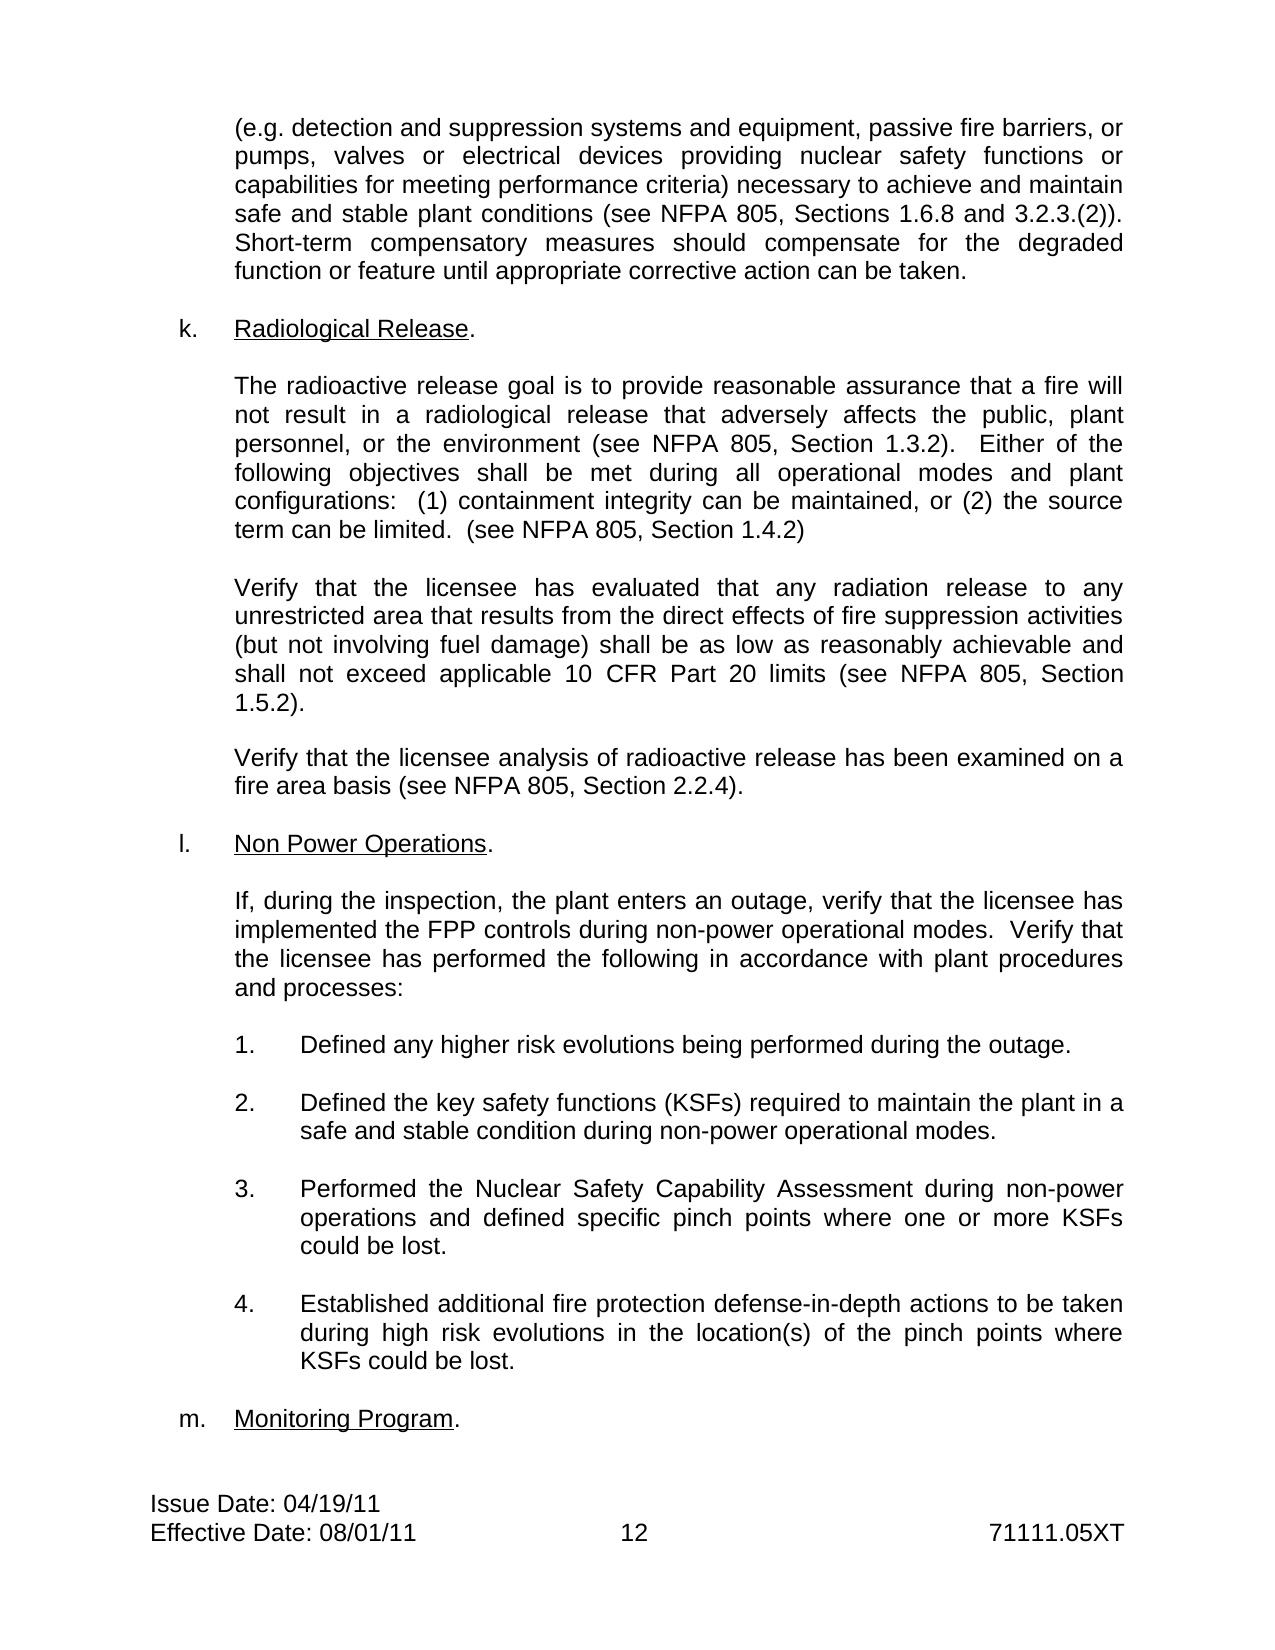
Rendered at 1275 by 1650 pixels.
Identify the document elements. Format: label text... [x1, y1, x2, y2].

text 2. Defined the key safety functions (KSFs) required to maintain the plant in a safe and stable condition during non-power operational modes. [150, 1088, 1125, 1145]
text 3. Performed the Nuclear Safety Capability Assessment during non-power operations and defined specific pinch points where one or more KSFs could be lost. [150, 1174, 1125, 1260]
text Verify that the licensee has evaluated that any radiation release to any unrestricted area that results from the direct effects of fire suppression activities (but not involving fuel damage) shall be as low as reasonably achievable and shall not exceed applicable 10 CFR Part 20 limits (see NFPA 805, Section 1.5.2). [150, 572, 1125, 716]
text l. Non Power Operations. [150, 829, 1125, 858]
text m. Monitoring Program. [178, 1404, 1125, 1433]
text The radioactive release goal is to provide reasonable assurance that a fire will not result in a radiological release that adversely affects the public, plant personnel, or the environment (see NFPA 805, Section 1.3.2). Either of the following objectives shall be met during all operational modes and plant configurations: (1) containment integrity can be maintained, or (2) the source term can be limited. (see NFPA 805, Section 1.4.2) [150, 371, 1125, 544]
text Verify that the licensee analysis of radioactive release has been examined on a fire area basis (see NFPA 805, Section 2.2.4). [150, 743, 1125, 800]
text If, during the inspection, the plant enters an outage, verify that the licensee has implemented the FPP controls during non-power operational modes. Verify that the licensee has performed the following in accordance with plant procedures and processes: [150, 886, 1125, 1001]
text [150, 112, 1125, 285]
text k. Radiological Release. [150, 314, 1125, 342]
text 4. Established additional fire protection defense-in-depth actions to be taken during high risk evolutions in the location(s) of the pinch points where KSFs could be lost. [150, 1289, 1125, 1375]
text 1. Defined any higher risk evolutions being performed during the outage. [150, 1030, 1125, 1059]
